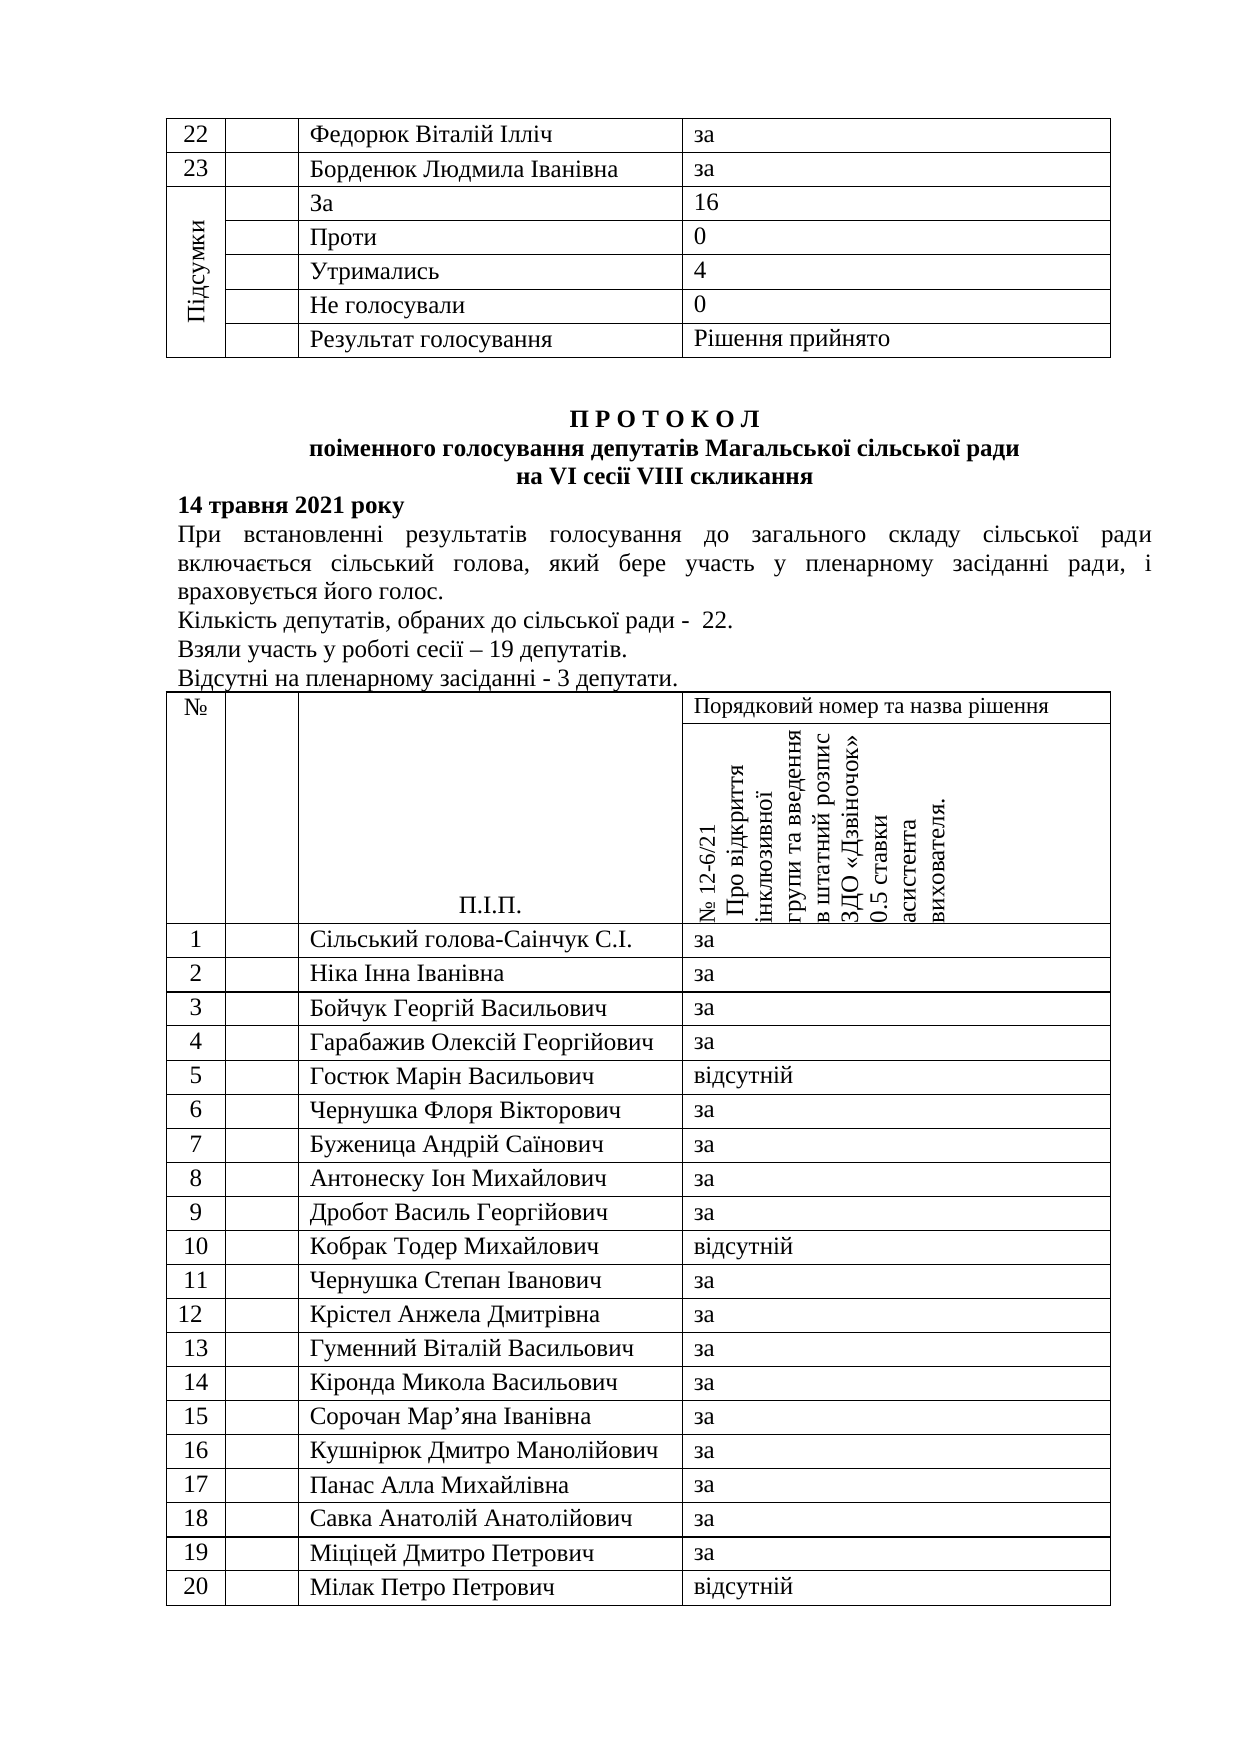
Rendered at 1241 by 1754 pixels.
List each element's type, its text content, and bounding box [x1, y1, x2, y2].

table_cell Міціцей Дмитро Петрович [299, 1538, 682, 1570]
text 14 травня 2021 року [177, 490, 1152, 519]
table_cell за [683, 1538, 1110, 1570]
table_cell Бойчук Георгій Васильович [299, 993, 682, 1025]
table_cell Не голосували [299, 290, 682, 322]
table_cell Дробот Василь Георгійович [299, 1197, 682, 1230]
table_cell Кобрак Тодер Михайлович [299, 1231, 682, 1264]
table_cell 16 [683, 187, 1110, 220]
table_cell Підсумки [167, 187, 225, 357]
table_cell 20 [167, 1571, 225, 1604]
table_cell За [299, 187, 682, 220]
table_cell за [683, 924, 1110, 957]
table_cell 15 [167, 1401, 225, 1434]
table_cell [226, 1333, 298, 1366]
table_cell Кіронда Микола Васильович [299, 1367, 682, 1400]
table_cell Проти [299, 221, 682, 254]
table_cell [226, 324, 298, 357]
table_cell 7 [167, 1129, 225, 1162]
table_header Порядковий номер та назва рішення [683, 693, 1110, 723]
table_cell [226, 1503, 298, 1536]
table_cell Гуменний Віталій Васильович [299, 1333, 682, 1366]
table_cell 12 [167, 1299, 225, 1332]
table_cell № 12-6/21 Про відкриття інклюзивної групи та введення в штатний розпис ЗДО «Дзвіночок» 0.5 ставки асистента вихователя. [683, 724, 1110, 923]
table_cell 3 [167, 993, 225, 1025]
table_cell [226, 993, 298, 1025]
text на VІ сесії VІІI скликання [177, 461, 1152, 490]
table_cell 17 [167, 1469, 225, 1502]
table_cell за [683, 1095, 1110, 1128]
text Взяли участь у роботі сесії – 19 депутатів. [177, 634, 1152, 663]
table_cell [226, 1435, 298, 1468]
table_cell Крістел Анжела Дмитрівна [299, 1299, 682, 1332]
table_cell за [683, 1299, 1110, 1332]
text Відсутні на пленарному засіданні - 3 депутати. [177, 663, 1152, 691]
table_cell за [683, 993, 1110, 1025]
table_cell за [683, 1401, 1110, 1434]
table_header П.І.П. [299, 693, 682, 923]
table_cell [226, 1026, 298, 1059]
text П Р О Т О К О Л [177, 404, 1152, 433]
table_cell [226, 958, 298, 991]
table_cell Результат голосування [299, 324, 682, 357]
table_cell Гостюк Марін Васильович [299, 1061, 682, 1093]
table_cell [226, 1401, 298, 1434]
table_cell Гарабажив Олексій Георгійович [299, 1026, 682, 1059]
table_cell [226, 1231, 298, 1264]
table_cell за [683, 1469, 1110, 1502]
table_cell Борденюк Людмила Іванівна [299, 153, 682, 186]
table_cell [226, 1129, 298, 1162]
table_cell 10 [167, 1231, 225, 1264]
table_cell [226, 1197, 298, 1230]
table_cell 2 [167, 958, 225, 991]
table_cell відсутній [683, 1061, 1110, 1093]
table_cell 6 [167, 1095, 225, 1128]
table_cell 11 [167, 1265, 225, 1298]
text Кількість депутатів, обраних до сільської ради - 22. [177, 605, 1152, 634]
table_cell за [683, 1265, 1110, 1298]
table_cell [226, 1265, 298, 1298]
table_cell Мілак Петро Петрович [299, 1571, 682, 1604]
text При встановленні результатів голосування до загального складу сільської ради включається сільський голова, який бере участь у пленарному засіданні ради, і враховується його голос. [177, 519, 1152, 605]
table_cell за [683, 1163, 1110, 1196]
table_cell за [683, 153, 1110, 186]
table_cell 23 [167, 153, 225, 186]
table_cell Антонеску Іон Михайлович [299, 1163, 682, 1196]
table_cell 13 [167, 1333, 225, 1366]
table_cell за [683, 1129, 1110, 1162]
table_cell Федорюк Віталій Ілліч [299, 119, 682, 152]
table_cell Кушнірюк Дмитро Манолійович [299, 1435, 682, 1468]
table_cell Чернушка Степан Іванович [299, 1265, 682, 1298]
table_cell відсутній [683, 1231, 1110, 1264]
table_cell за [683, 1503, 1110, 1536]
table_cell [226, 221, 298, 254]
table_cell Утримались [299, 255, 682, 288]
table_cell [226, 1469, 298, 1502]
table_header [226, 693, 298, 923]
table_cell [226, 1299, 298, 1332]
table_cell Буженица Андрій Саїнович [299, 1129, 682, 1162]
table_cell [226, 924, 298, 957]
table_cell 0 [683, 290, 1110, 322]
table_cell 16 [167, 1435, 225, 1468]
table_cell 14 [167, 1367, 225, 1400]
table_cell Чернушка Флоря Вікторович [299, 1095, 682, 1128]
table_cell Савка Анатолій Анатолійович [299, 1503, 682, 1536]
table_cell за [683, 119, 1110, 152]
table_cell 0 [683, 221, 1110, 254]
table_cell Рішення прийнято [683, 324, 1110, 357]
table_cell [226, 290, 298, 322]
table_cell [226, 119, 298, 152]
table_cell [226, 1061, 298, 1093]
table_cell Сорочан Мар’яна Іванівна [299, 1401, 682, 1434]
table_cell за [683, 1333, 1110, 1366]
table_cell [226, 1367, 298, 1400]
table_cell [226, 1571, 298, 1604]
table_cell 8 [167, 1163, 225, 1196]
table_cell за [683, 1435, 1110, 1468]
table_cell за [683, 1026, 1110, 1059]
table_cell 18 [167, 1503, 225, 1536]
table_cell [226, 1095, 298, 1128]
table_header № [167, 693, 225, 923]
table_cell 4 [167, 1026, 225, 1059]
table_cell за [683, 1197, 1110, 1230]
table_cell Ніка Інна Іванівна [299, 958, 682, 991]
table_cell 4 [683, 255, 1110, 288]
table_cell [226, 255, 298, 288]
table_cell [226, 153, 298, 186]
table_cell Сільський голова-Саінчук С.І. [299, 924, 682, 957]
table_cell 19 [167, 1538, 225, 1570]
table_cell за [683, 958, 1110, 991]
table_cell 5 [167, 1061, 225, 1093]
text поіменного голосування депутатів Магальської сільської ради [177, 433, 1152, 461]
table_cell за [683, 1367, 1110, 1400]
table_cell 9 [167, 1197, 225, 1230]
table_cell 22 [167, 119, 225, 152]
table_cell 1 [167, 924, 225, 957]
table_cell Панас Алла Михайлівна [299, 1469, 682, 1502]
table_cell [226, 1163, 298, 1196]
table_cell відсутній [683, 1571, 1110, 1604]
table_cell [226, 1538, 298, 1570]
table_cell [226, 187, 298, 220]
